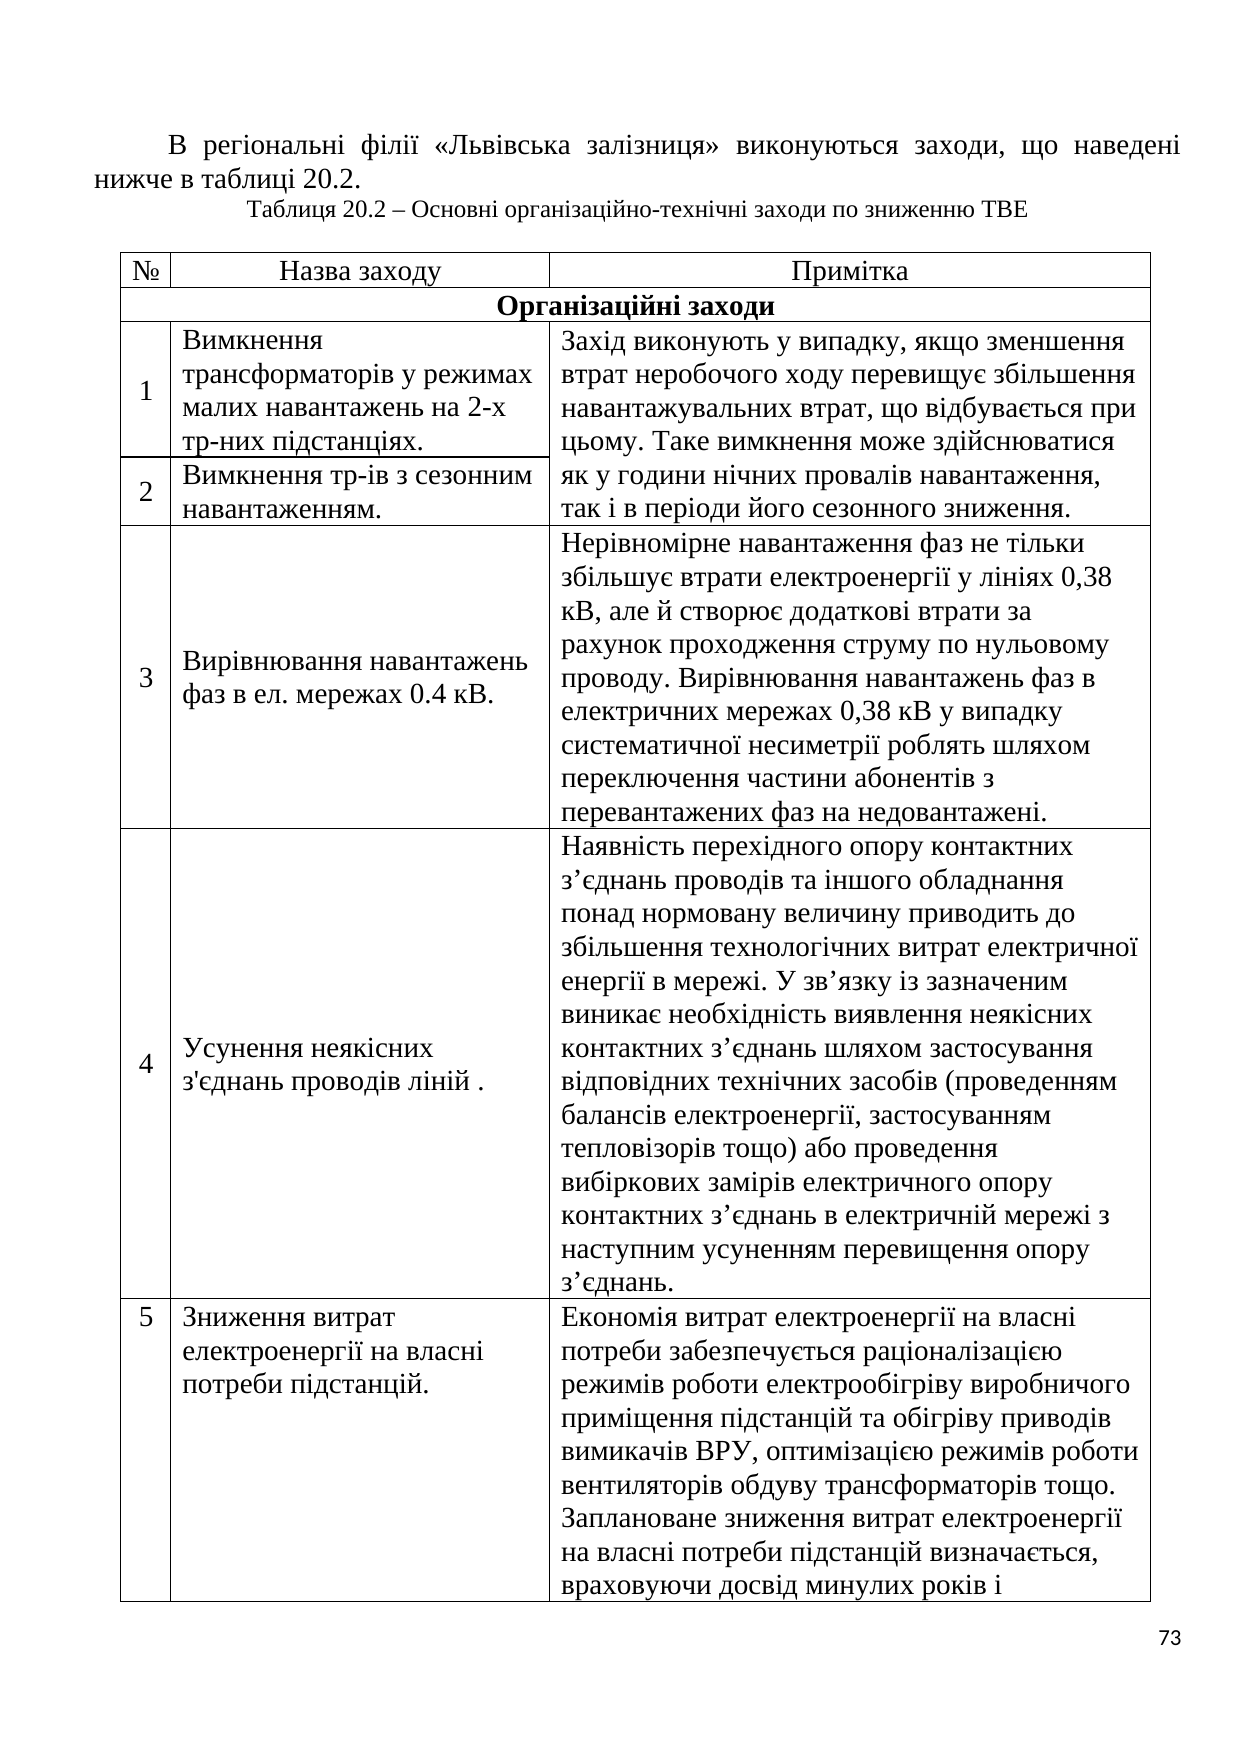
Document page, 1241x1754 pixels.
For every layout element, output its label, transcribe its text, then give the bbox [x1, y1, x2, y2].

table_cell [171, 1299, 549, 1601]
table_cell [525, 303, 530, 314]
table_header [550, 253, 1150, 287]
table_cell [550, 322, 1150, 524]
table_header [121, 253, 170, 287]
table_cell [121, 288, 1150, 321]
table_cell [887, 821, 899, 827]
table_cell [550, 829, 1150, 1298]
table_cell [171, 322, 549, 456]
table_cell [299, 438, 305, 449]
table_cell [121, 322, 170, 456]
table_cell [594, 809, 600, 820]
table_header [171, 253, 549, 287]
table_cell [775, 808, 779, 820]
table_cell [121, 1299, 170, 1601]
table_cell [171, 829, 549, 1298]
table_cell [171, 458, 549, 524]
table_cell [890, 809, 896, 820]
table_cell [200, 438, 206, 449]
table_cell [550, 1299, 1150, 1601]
text Таблиця 20.2 – Основні організаційно-технічні заходи по зниженню ТВЕ [94, 194, 1181, 223]
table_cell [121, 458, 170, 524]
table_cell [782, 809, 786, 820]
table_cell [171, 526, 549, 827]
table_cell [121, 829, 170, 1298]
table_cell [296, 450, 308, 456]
text В регіональні філії «Львівська залізниця» виконуються заходи, що наведені нижче в таблиці 20.2. [94, 127, 1181, 194]
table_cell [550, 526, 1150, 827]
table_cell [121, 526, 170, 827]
